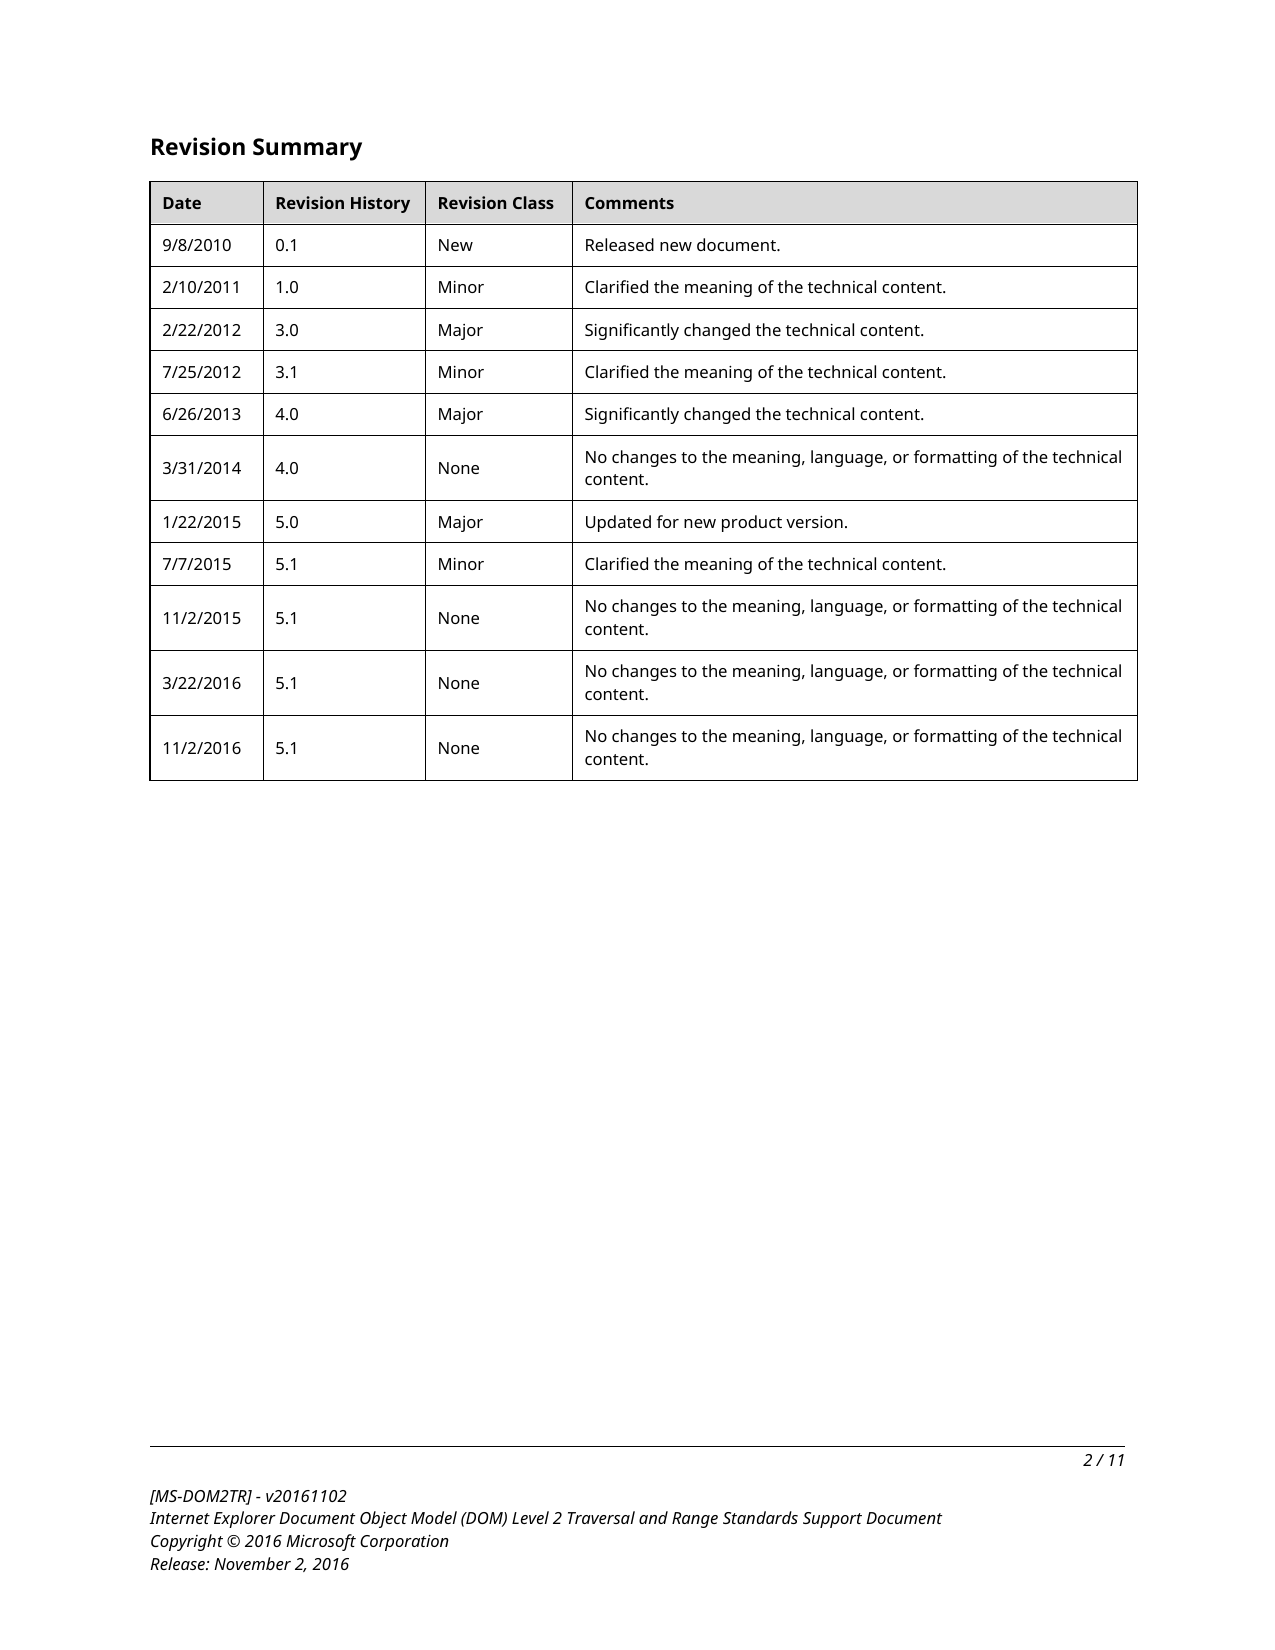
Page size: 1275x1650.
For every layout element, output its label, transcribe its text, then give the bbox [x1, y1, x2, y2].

table_cell 5.1 [264, 716, 425, 779]
table_cell 3.1 [264, 351, 425, 393]
table_cell No changes to the meaning, language, or formatting of the technical content. [573, 586, 1137, 649]
table_cell 1.0 [264, 267, 425, 308]
table_cell 1/22/2015 [151, 501, 263, 542]
table_cell Major [426, 309, 572, 350]
table_cell 9/8/2010 [151, 225, 263, 266]
table_cell 3.0 [264, 309, 425, 350]
table_cell Major [426, 501, 572, 542]
table_cell No changes to the meaning, language, or formatting of the technical content. [573, 436, 1137, 500]
table_cell No changes to the meaning, language, or formatting of the technical content. [573, 716, 1137, 779]
table_cell 5.1 [264, 586, 425, 649]
table_cell 11/2/2016 [151, 716, 263, 779]
table_cell Clarified the meaning of the technical content. [573, 543, 1137, 584]
table_cell 6/26/2013 [151, 394, 263, 435]
table_cell 4.0 [264, 436, 425, 500]
table_cell 2/10/2011 [151, 267, 263, 308]
table_cell 4.0 [264, 394, 425, 435]
table_cell New [426, 225, 572, 266]
table_cell Significantly changed the technical content. [573, 309, 1137, 350]
table_cell None [426, 651, 572, 714]
table_cell No changes to the meaning, language, or formatting of the technical content. [573, 651, 1137, 714]
table_cell 0.1 [264, 225, 425, 266]
table_cell Significantly changed the technical content. [573, 394, 1137, 435]
table_cell 7/25/2012 [151, 351, 263, 393]
table_cell Released new document. [573, 225, 1137, 266]
table_cell Major [426, 394, 572, 435]
table_cell 5.1 [264, 651, 425, 714]
table_cell None [426, 436, 572, 500]
text Revision Summary [150, 131, 1125, 162]
table_cell 3/31/2014 [151, 436, 263, 500]
table_cell Clarified the meaning of the technical content. [573, 351, 1137, 393]
table_cell 11/2/2015 [151, 586, 263, 649]
table_header Comments [573, 182, 1137, 223]
table_cell Clarified the meaning of the technical content. [573, 267, 1137, 308]
table_cell 5.0 [264, 501, 425, 542]
table_cell 3/22/2016 [151, 651, 263, 714]
table_cell 2/22/2012 [151, 309, 263, 350]
table_cell None [426, 586, 572, 649]
table_cell Minor [426, 543, 572, 584]
table_header Date [151, 182, 263, 223]
table_cell 5.1 [264, 543, 425, 584]
table_cell Updated for new product version. [573, 501, 1137, 542]
table_cell None [426, 716, 572, 779]
table_header Revision History [264, 182, 425, 223]
table_cell Minor [426, 351, 572, 393]
table_header Revision Class [426, 182, 572, 223]
table_cell Minor [426, 267, 572, 308]
table_cell 7/7/2015 [151, 543, 263, 584]
